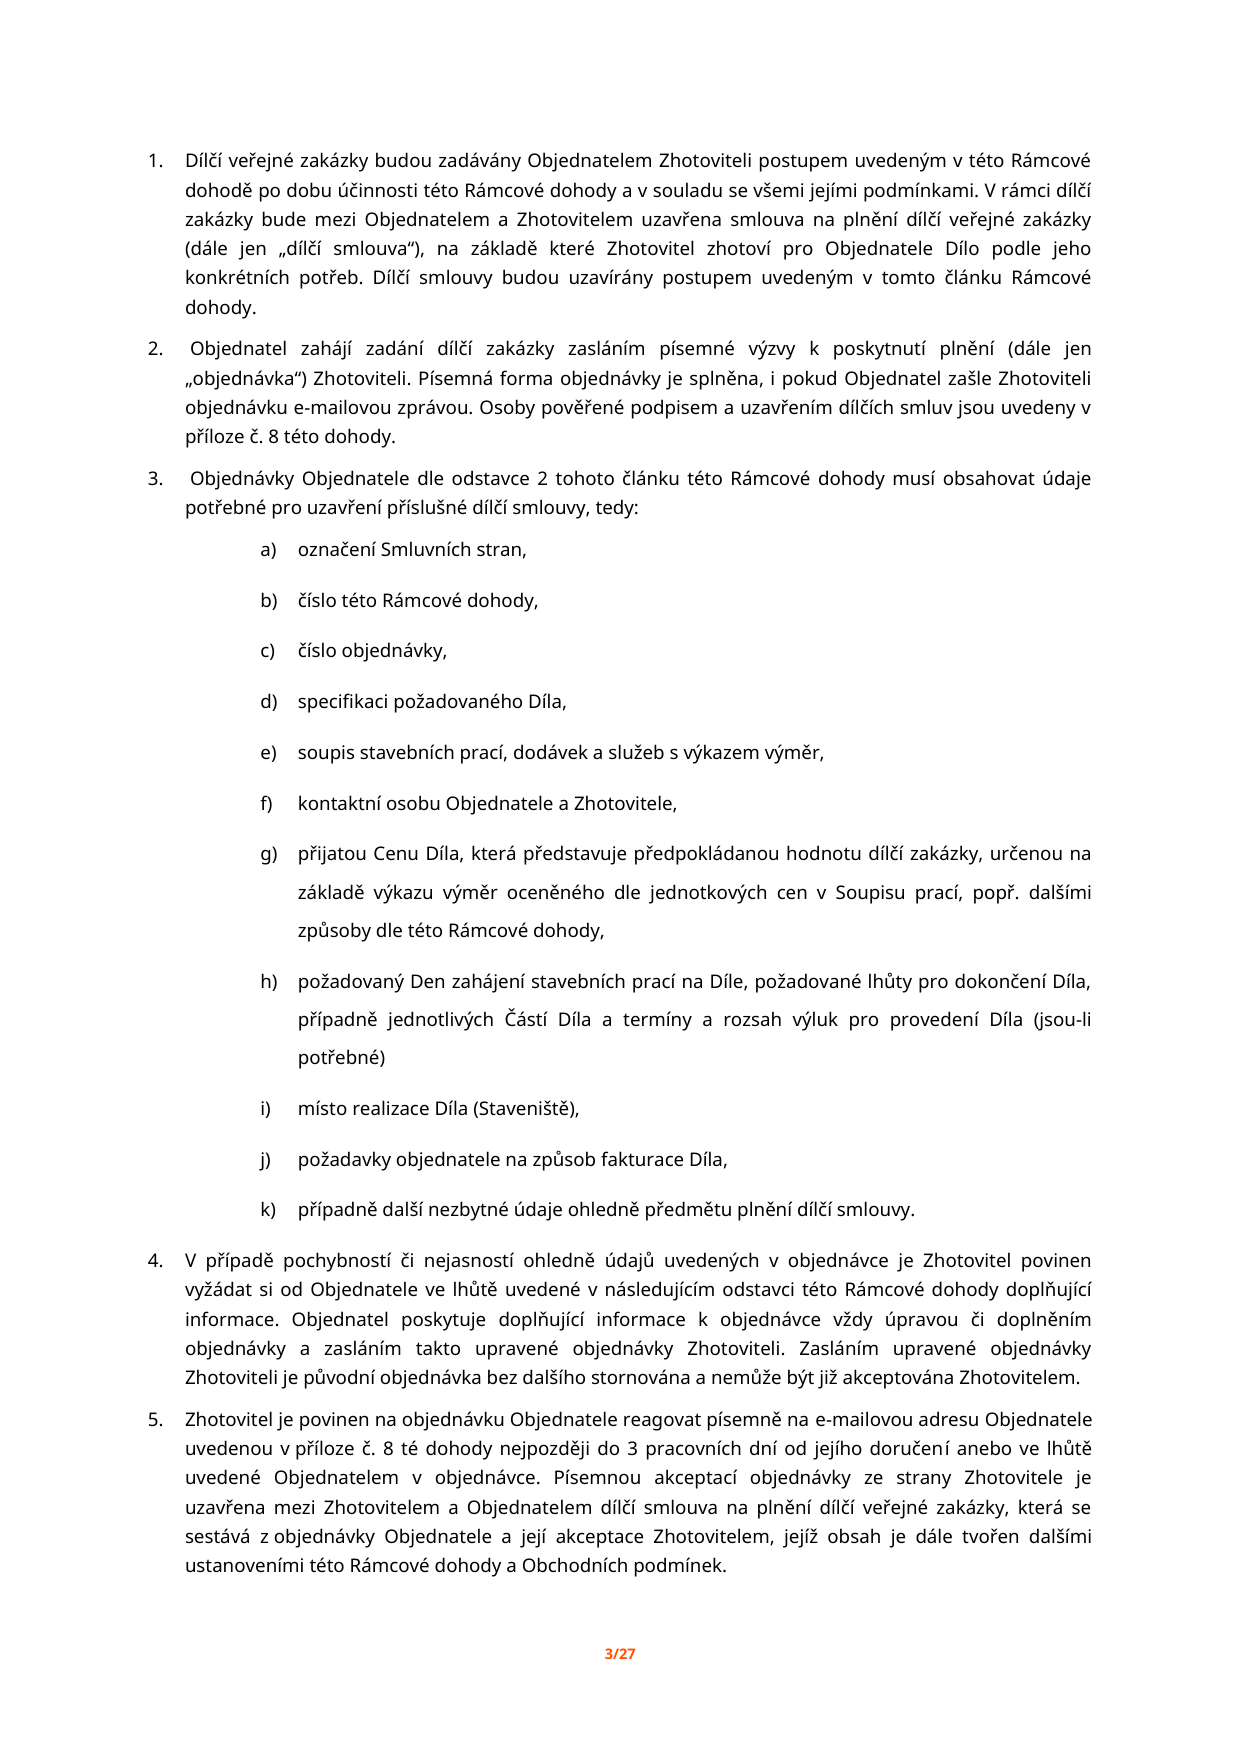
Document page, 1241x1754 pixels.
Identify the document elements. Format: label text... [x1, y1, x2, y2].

list Dílčí veřejné zakázky budou zadávány Objednatelem Zhotoviteli postupem uvedeným v této Rámcové dohodě po dobu účinnosti této Rámcové dohody a v souladu se všemi jejími podmínkami. V rámci dílčí zakázky bude mezi Objednatelem a Zhotovitelem uzavřena smlouva na plnění dílčí veřejné zakázky (dále jen „dílčí smlouva“), na základě které Zhotovitel zhotoví pro Objednatele Dílo podle jeho konkrétních potřeb. Dílčí smlouvy budou uzavírány postupem uvedeným v tomto článku Rámcové dohody. [148, 148, 1093, 319]
list případně další nezbytné údaje ohledně předmětu plnění dílčí smlouvy. [260, 1197, 1093, 1222]
list kontaktní osobu Objednatele a Zhotovitele, [260, 790, 1093, 816]
list přijatou Cenu Díla, která představuje předpokládanou hodnotu dílčí zakázky, určenou na základě výkazu výměr oceněného dle jednotkových cen v Soupisu prací, popř. dalšími způsoby dle této Rámcové dohody, [260, 841, 1093, 943]
list Objednatel zahájí zadání dílčí zakázky zasláním písemné výzvy k poskytnutí plnění (dále jen „objednávka“) Zhotoviteli. Písemná forma objednávky je splněna, i pokud Objednatel zašle Zhotoviteli objednávku e-mailovou zprávou. Osoby pověřené podpisem a uzavřením dílčích smluv jsou uvedeny v příloze č. 8 této dohody. [148, 336, 1093, 449]
list číslo objednávky, [260, 638, 1093, 663]
list místo realizace Díla (Staveniště), [260, 1095, 1093, 1121]
list označení Smluvních stran, [260, 536, 1093, 562]
list Objednávky Objednatele dle odstavce 2 tohoto článku této Rámcové dohody musí obsahovat údaje potřebné pro uzavření příslušné dílčí smlouvy, tedy: [148, 465, 1093, 520]
list Zhotovitel je povinen na objednávku Objednatele reagovat písemně na e-mailovou adresu Objednatele uvedenou v příloze č. 8 té dohody nejpozději do 3 pracovních dní od jejího doručení anebo ve lhůtě uvedené Objednatelem v objednávce. Písemnou akceptací objednávky ze strany Zhotovitele je uzavřena mezi Zhotovitelem a Objednatelem dílčí smlouva na plnění dílčí veřejné zakázky, která se sestává z objednávky Objednatele a její akceptace Zhotovitelem, jejíž obsah je dále tvořen dalšími ustanoveními této Rámcové dohody a Obchodních podmínek. [148, 1406, 1093, 1578]
list V případě pochybností či nejasností ohledně údajů uvedených v objednávce je Zhotovitel povinen vyžádat si od Objednatele ve lhůtě uvedené v následujícím odstavci této Rámcové dohody doplňující informace. Objednatel poskytuje doplňující informace k objednávce vždy úpravou či doplněním objednávky a zasláním takto upravené objednávky Zhotoviteli. Zasláním upravené objednávky Zhotoviteli je původní objednávka bez dalšího stornována a nemůže být již akceptována Zhotovitelem. [148, 1247, 1093, 1390]
list číslo této Rámcové dohody, [260, 587, 1093, 613]
list požadavky objednatele na způsob fakturace Díla, [260, 1146, 1093, 1171]
list požadovaný Den zahájení stavebních prací na Díle, požadované lhůty pro dokončení Díla, případně jednotlivých Částí Díla a termíny a rozsah výluk pro provedení Díla (jsou-li potřebné) [260, 968, 1093, 1070]
list soupis stavebních prací, dodávek a služeb s výkazem výměr, [260, 739, 1093, 765]
list specifikaci požadovaného Díla, [260, 688, 1093, 714]
